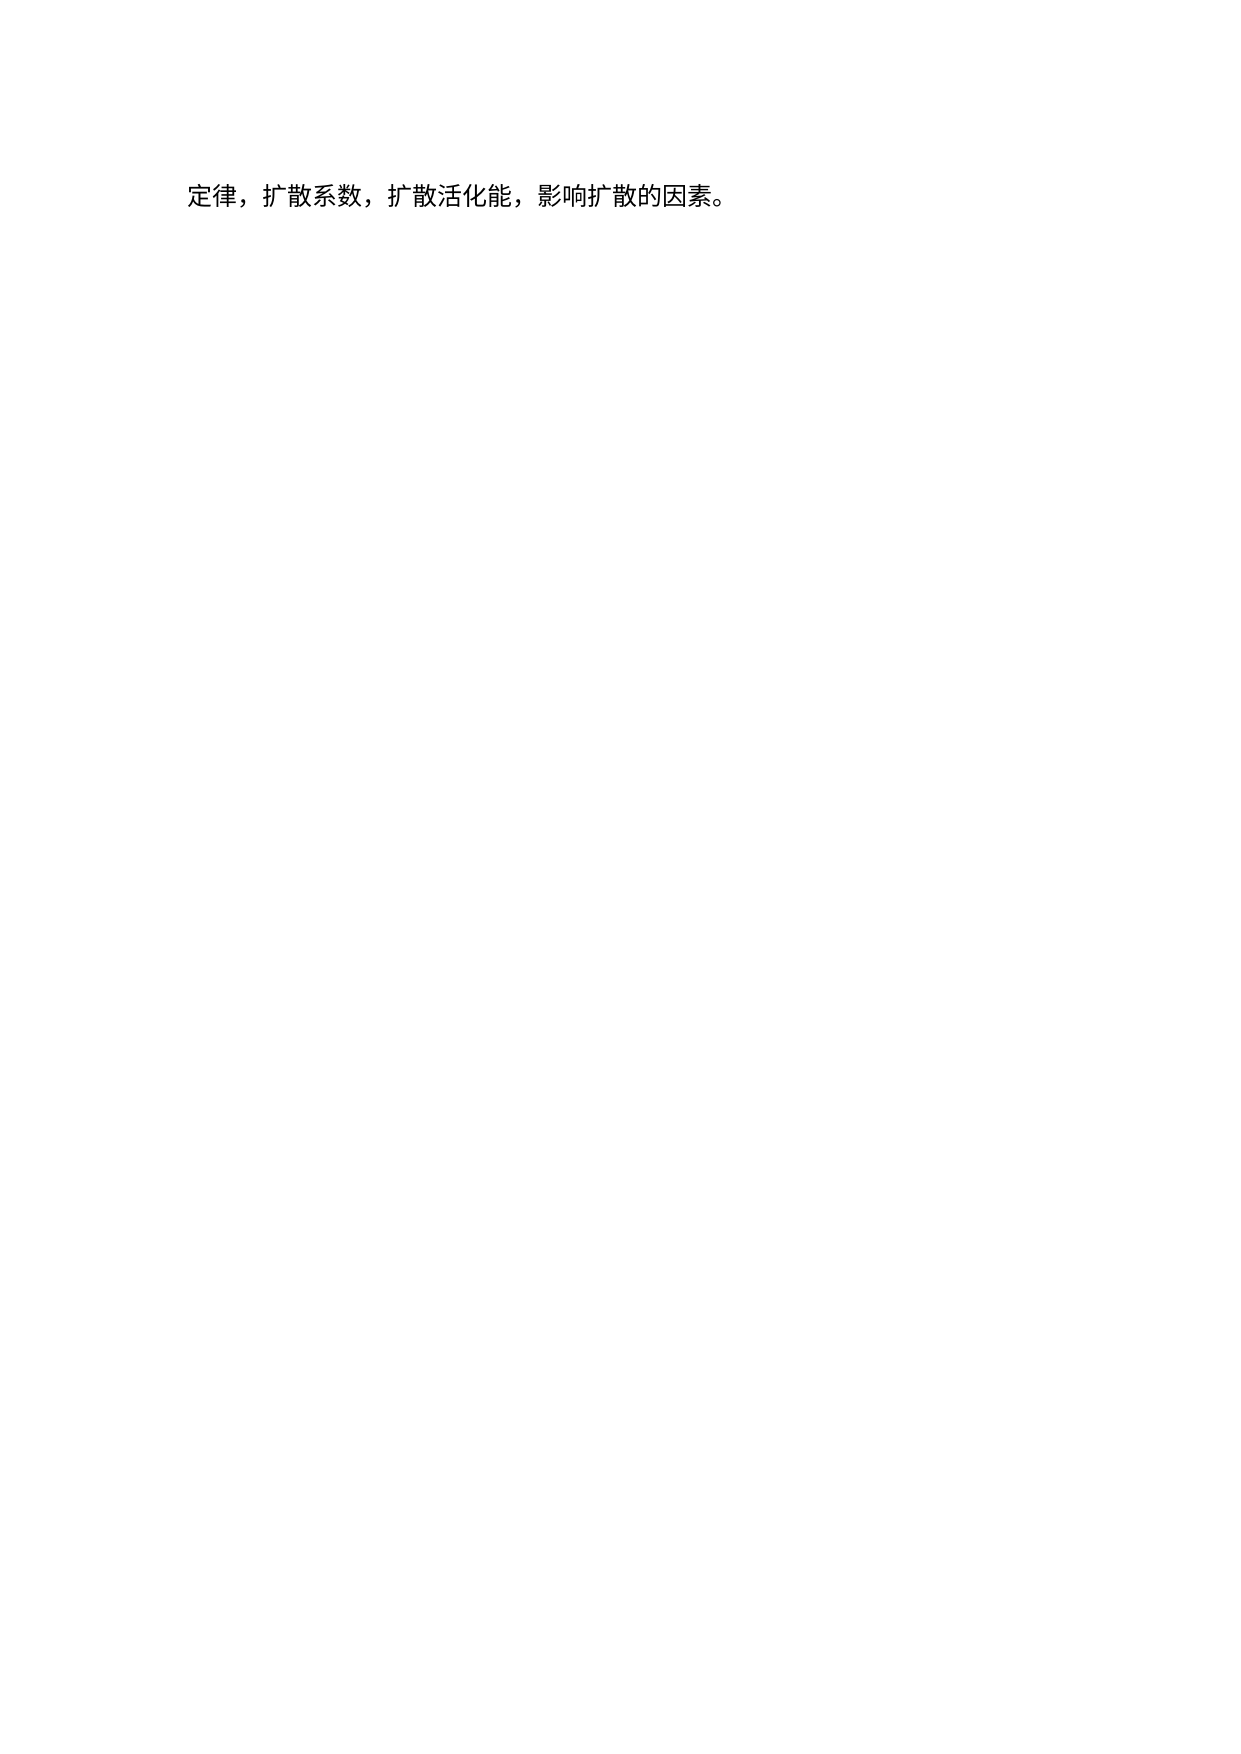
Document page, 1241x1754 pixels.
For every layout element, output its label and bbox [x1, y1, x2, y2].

text [187, 162, 1053, 227]
